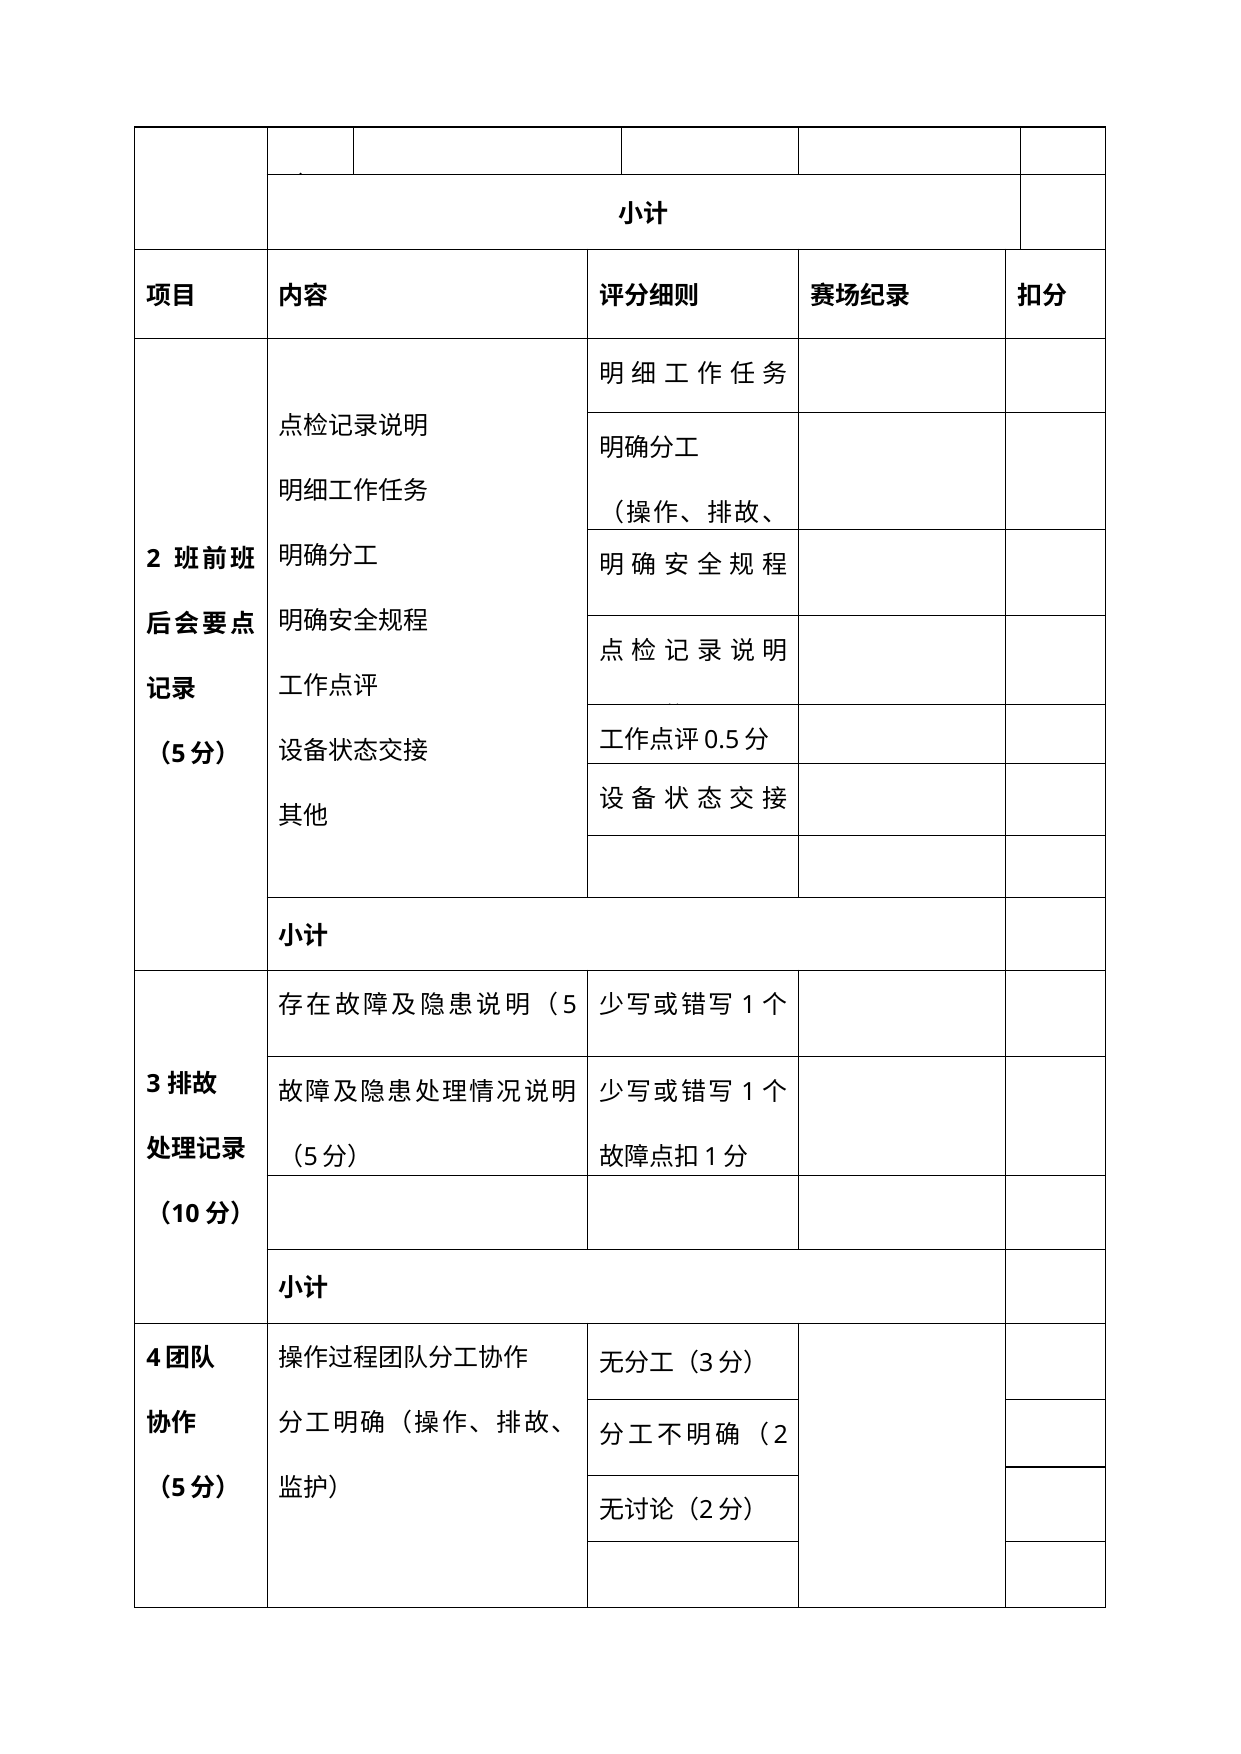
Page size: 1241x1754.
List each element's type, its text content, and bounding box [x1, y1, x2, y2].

table_cell 少写或错写1个故障点扣1分 [588, 971, 798, 1056]
table_cell 少写或错写1个故障点扣1分 [588, 1057, 798, 1174]
table_cell [1006, 339, 1105, 412]
table_cell 扣分 [1006, 250, 1105, 338]
table_cell [1006, 530, 1105, 615]
table_cell 赛场纪录 [799, 250, 1005, 338]
table_cell 无讨论（2分） [588, 1476, 798, 1541]
table_cell 小计 [268, 898, 1005, 969]
table_cell 2 班前班后会要点记录 （5分） [135, 339, 267, 969]
table_cell [1021, 175, 1105, 248]
table_cell [799, 1324, 1005, 1607]
table_cell 分工不明确（2分） [588, 1400, 798, 1474]
table_cell [799, 764, 1005, 835]
table_cell 故障及隐患处理情况说明（5分） [268, 1057, 587, 1174]
table_cell 小计 [268, 175, 1020, 248]
table_cell 小计 [268, 1250, 1005, 1322]
table_cell [354, 128, 621, 174]
table_cell [799, 705, 1005, 763]
table_cell 内容 [268, 250, 587, 338]
table_cell [1006, 1542, 1105, 1607]
table_cell [588, 836, 798, 897]
table_cell 无分工（3分） [588, 1324, 798, 1399]
table_cell 3 排故 处理记录 （10分） [135, 971, 267, 1322]
table_cell [1006, 616, 1105, 704]
table_cell [799, 616, 1005, 704]
table_cell [799, 413, 1005, 529]
table_cell [799, 530, 1005, 615]
table_cell 设备状态交接0.5分 [588, 764, 798, 835]
table_cell 点检记录说明0.5-1分 [588, 616, 798, 704]
table_cell [1006, 1250, 1105, 1322]
table_cell [799, 339, 1005, 412]
table_cell 工作点评0.5分 [588, 705, 798, 763]
table_cell 项目 [135, 250, 267, 338]
table_cell [588, 1176, 798, 1248]
table_cell [1006, 1176, 1105, 1248]
table_cell 操作过程团队分工协作 分工明确（操作、排故、监护） [268, 1324, 587, 1607]
table_cell [1021, 128, 1105, 174]
table_cell 明确安全规程0.5-1分 [588, 530, 798, 615]
table_cell [799, 836, 1005, 897]
table_cell [799, 971, 1005, 1056]
table_cell 存在故障及隐患说明（5分） [268, 971, 587, 1056]
table_cell [1006, 898, 1105, 969]
table_cell [799, 1176, 1005, 1248]
table_cell [1006, 1400, 1105, 1466]
table_cell 明细工作任务0.5-1分 [588, 339, 798, 412]
table_cell 点检记录说明 明细工作任务 明确分工 明确安全规程 工作点评 设备状态交接 其他 [268, 339, 587, 897]
table_cell [1006, 1468, 1105, 1541]
table_cell [1006, 836, 1105, 897]
table_cell [1006, 1057, 1105, 1174]
table_cell 评分细则 [588, 250, 798, 338]
table_cell [1006, 971, 1105, 1056]
table_cell [1006, 764, 1105, 835]
table_cell [1006, 413, 1105, 529]
table_cell [588, 1542, 798, 1607]
table_cell [268, 1176, 587, 1248]
table_cell [1006, 1324, 1105, 1399]
table_cell 明确分工 （操作、排故、监护）0.5-1分 [588, 413, 798, 529]
table_cell 4团队 协作 （5分） [135, 1324, 267, 1607]
table_cell [1006, 705, 1105, 763]
table_cell [799, 1057, 1005, 1174]
